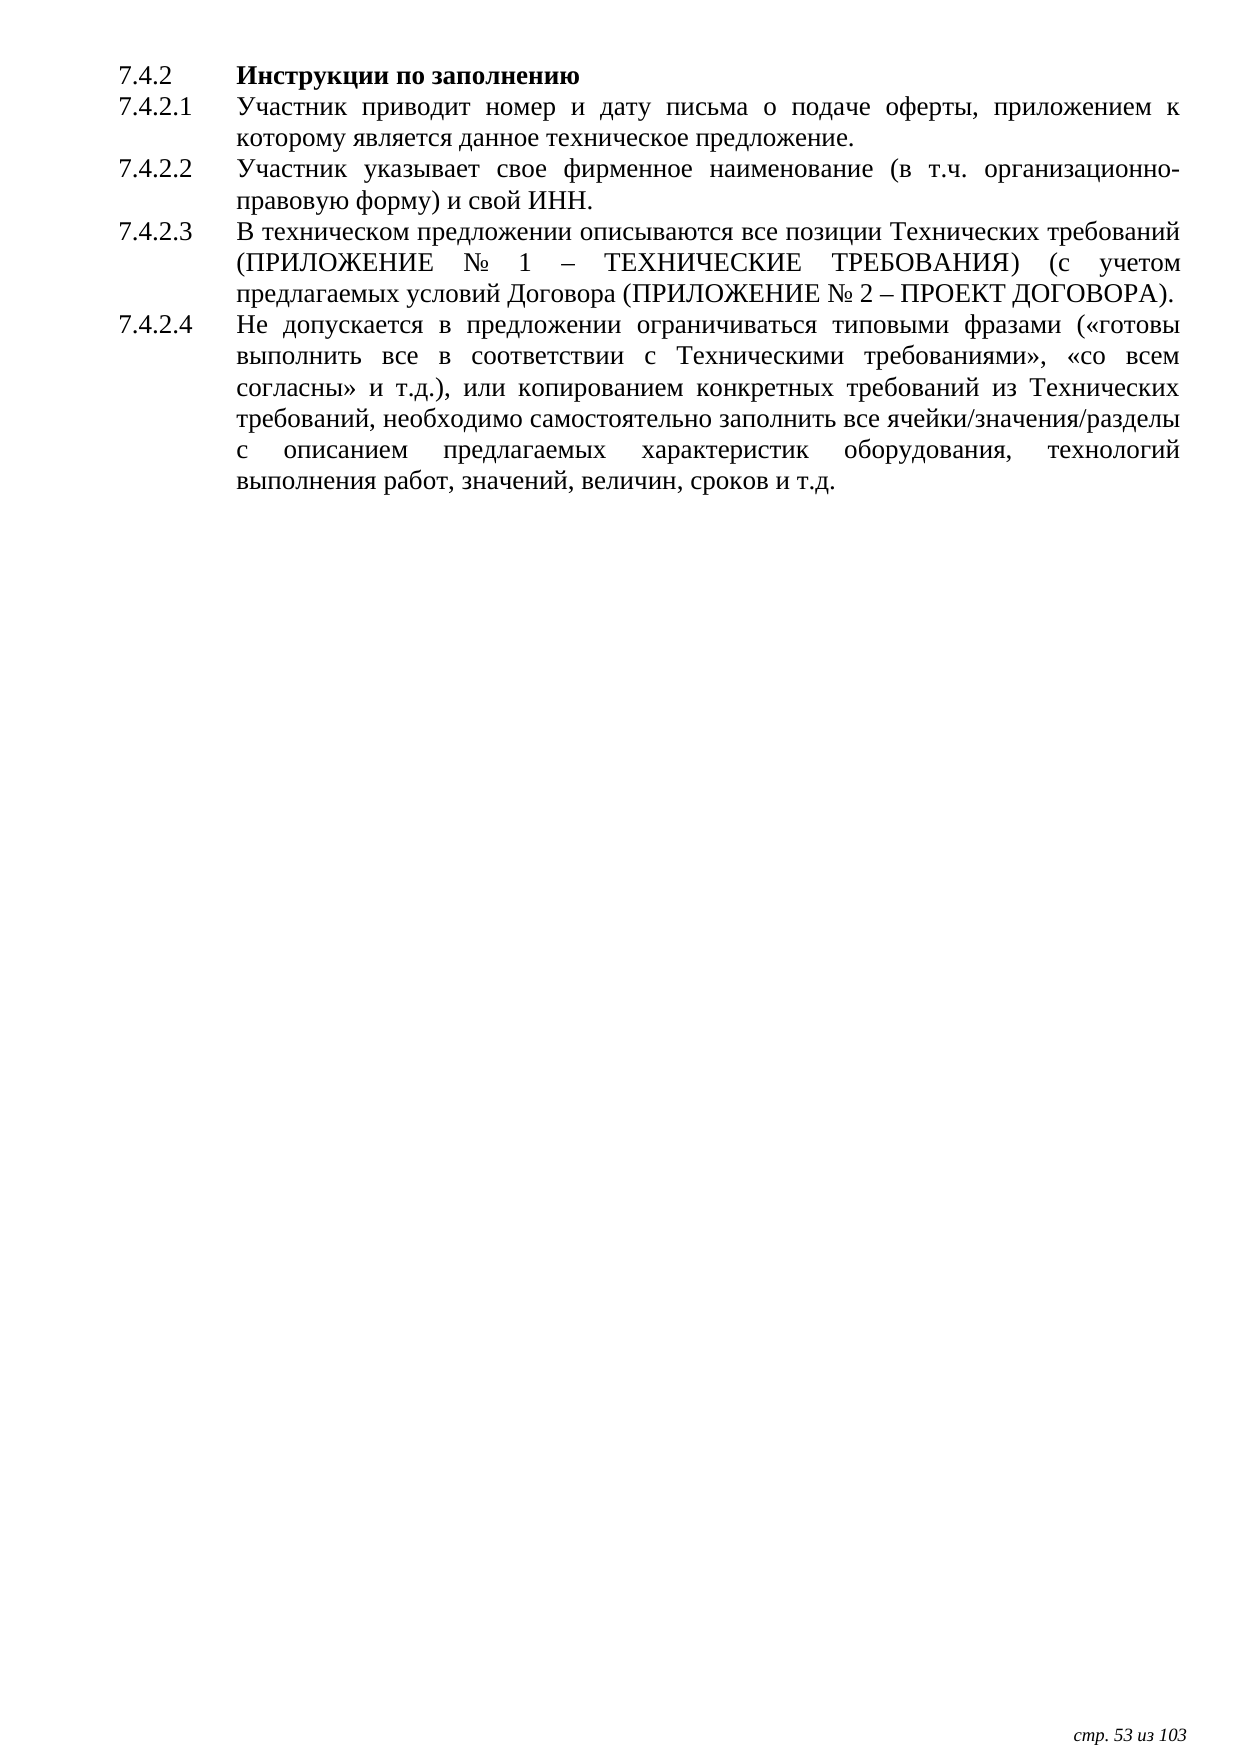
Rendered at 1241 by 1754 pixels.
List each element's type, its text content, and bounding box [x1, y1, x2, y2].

text Участник указывает свое фирменное наименование (в т.ч. организационно-правовую форму) и свой ИНН. [118, 153, 1181, 215]
text Участник приводит номер и дату письма о подаче оферты, приложением к которому является данное техническое предложение. [118, 90, 1181, 153]
text В техническом предложении описываются все позиции Технических требований (ПРИЛОЖЕНИЕ № 1 – ТЕХНИЧЕСКИЕ ТРЕБОВАНИЯ) (с учетом предлагаемых условий Договора (ПРИЛОЖЕНИЕ № 2 – ПРОЕКТ ДОГОВОРА). [118, 215, 1181, 308]
text Инструкции по заполнению [118, 59, 1181, 90]
text Не допускается в предложении ограничиваться типовыми фразами («готовы выполнить все в соответствии с Техническими требованиями», «со всем согласны» и т.д.), или копированием конкретных требований из Технических требований, необходимо самостоятельно заполнить все ячейки/значения/разделы с описанием предлагаемых характеристик оборудования, технологий выполнения работ, значений, величин, сроков и т.д. [118, 308, 1181, 495]
